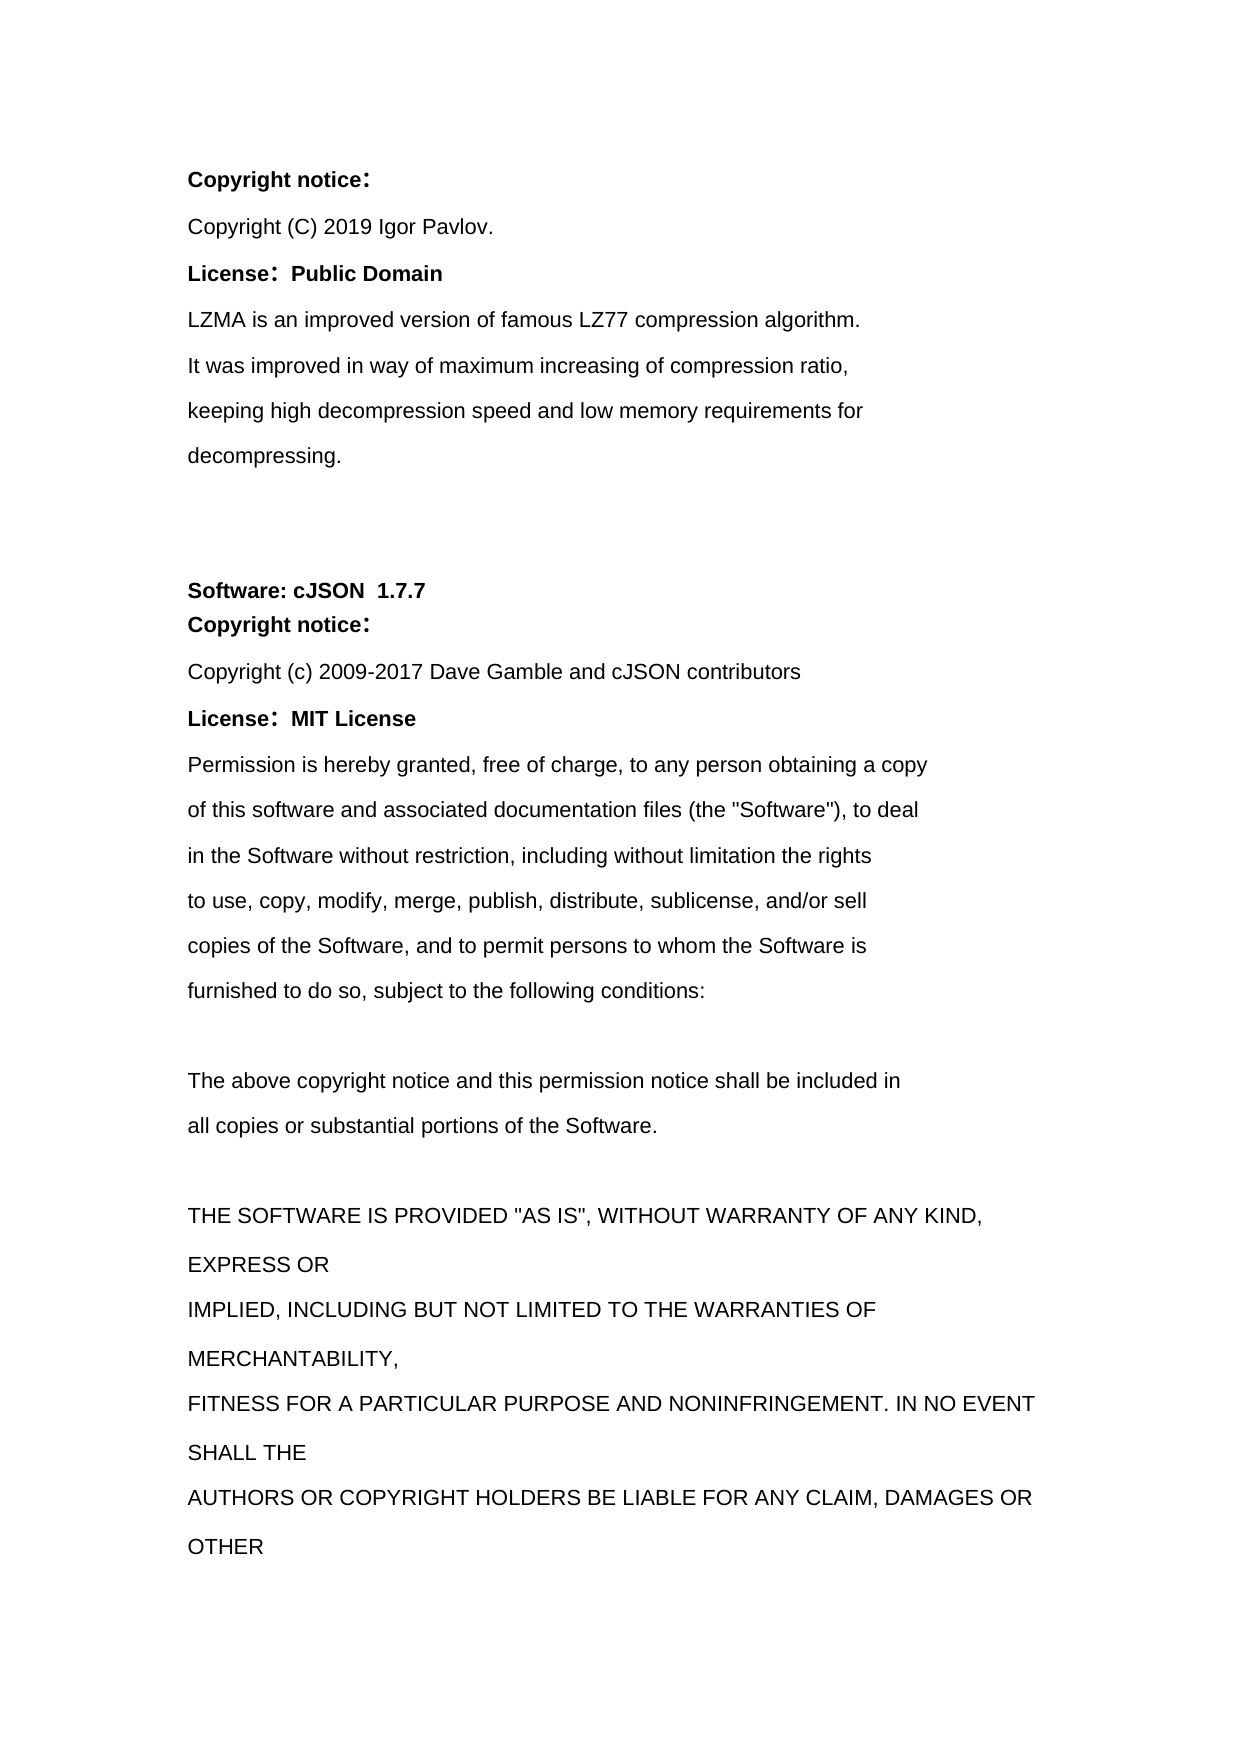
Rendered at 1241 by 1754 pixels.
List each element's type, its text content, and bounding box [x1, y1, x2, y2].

text keeping high decompression speed and low memory requirements for [187, 394, 1053, 426]
text FITNESS FOR A PARTICULAR PURPOSE AND NONINFRINGEMENT. IN NO EVENT SHALL THE [187, 1387, 1053, 1469]
text It was improved in way of maximum increasing of compression ratio, [187, 349, 1053, 381]
text LZMA is an improved version of famous LZ77 compression algorithm. [187, 304, 1053, 336]
text in the Software without restriction, including without limitation the rights [187, 839, 1053, 871]
text furnished to do so, subject to the following conditions: [187, 974, 1053, 1007]
text Copyright notice： [187, 162, 1053, 194]
text AUTHORS OR COPYRIGHT HOLDERS BE LIABLE FOR ANY CLAIM, DAMAGES OR OTHER [187, 1481, 1053, 1562]
text to use, copy, modify, merge, publish, distribute, sublicense, and/or sell [187, 884, 1053, 916]
text of this software and associated documentation files (the "Software"), to deal [187, 794, 1053, 826]
text License：Public Domain [187, 255, 1053, 288]
text Copyright (c) 2009-2017 Dave Gamble and cJSON contributors [187, 655, 1053, 688]
text all copies or substantial portions of the Software. [187, 1109, 1053, 1142]
text Copyright (C) 2019 Igor Pavlov. [187, 210, 1053, 243]
text The above copyright notice and this permission notice shall be included in [187, 1064, 1053, 1097]
text Copyright notice： [187, 607, 1053, 639]
text License：MIT License [187, 700, 1053, 733]
text IMPLIED, INCLUDING BUT NOT LIMITED TO THE WARRANTIES OF MERCHANTABILITY, [187, 1293, 1053, 1375]
text THE SOFTWARE IS PROVIDED "AS IS", WITHOUT WARRANTY OF ANY KIND, EXPRESS OR [187, 1200, 1053, 1281]
text decompressing. [187, 439, 1053, 472]
text copies of the Software, and to permit persons to whom the Software is [187, 929, 1053, 962]
title Software: cJSON 1.7.7 [187, 574, 1053, 607]
text Permission is hereby granted, free of charge, to any person obtaining a copy [187, 749, 1053, 781]
